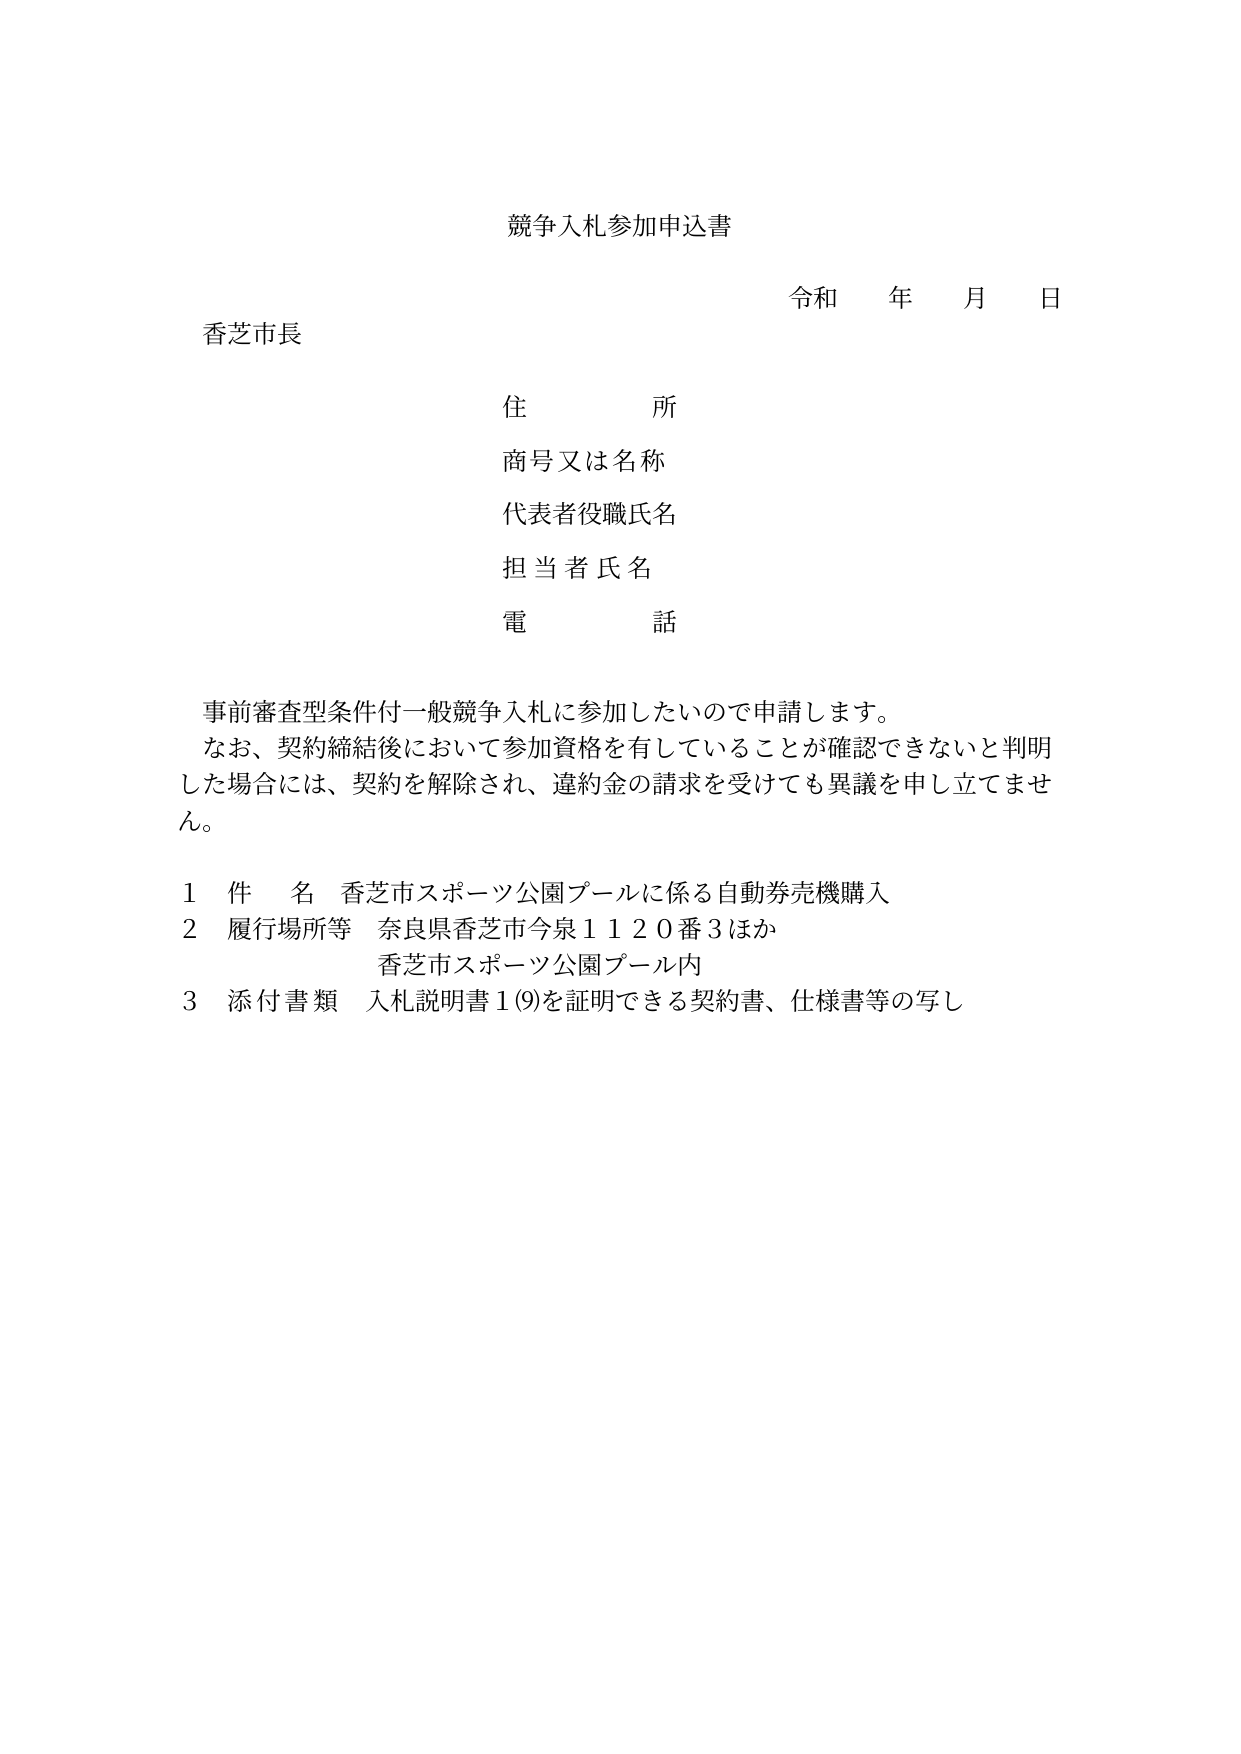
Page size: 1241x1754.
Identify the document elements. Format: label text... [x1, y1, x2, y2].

text 事前審査型条件付一般競争入札に参加したいので申請します。 [177, 693, 1063, 729]
text 香芝市長 [177, 315, 1063, 351]
text 住 所 [177, 387, 1063, 423]
text ３ 添付書類 入札説明書１⑼を証明できる契約書、仕様書等の写し [177, 981, 1063, 1017]
text 香芝市スポーツ公園プール内 [327, 945, 1063, 981]
text 担当者氏名 [177, 549, 1063, 585]
text 商号又は名称 [177, 441, 1063, 477]
text 電 話 [177, 603, 1063, 639]
text 競争入札参加申込書 [177, 207, 1063, 243]
text 令和 年 月 日 [177, 279, 1063, 315]
text 代表者役職氏名 [177, 495, 1063, 531]
text １ 件名 香芝市スポーツ公園プールに係る自動券売機購入 [177, 873, 1063, 909]
text ２ 履行場所等 奈良県香芝市今泉１１２０番３ほか [177, 909, 1063, 945]
text なお、契約締結後において参加資格を有していることが確認できないと判明した場合には、契約を解除され、違約金の請求を受けても異議を申し立てません。 [177, 729, 1063, 837]
